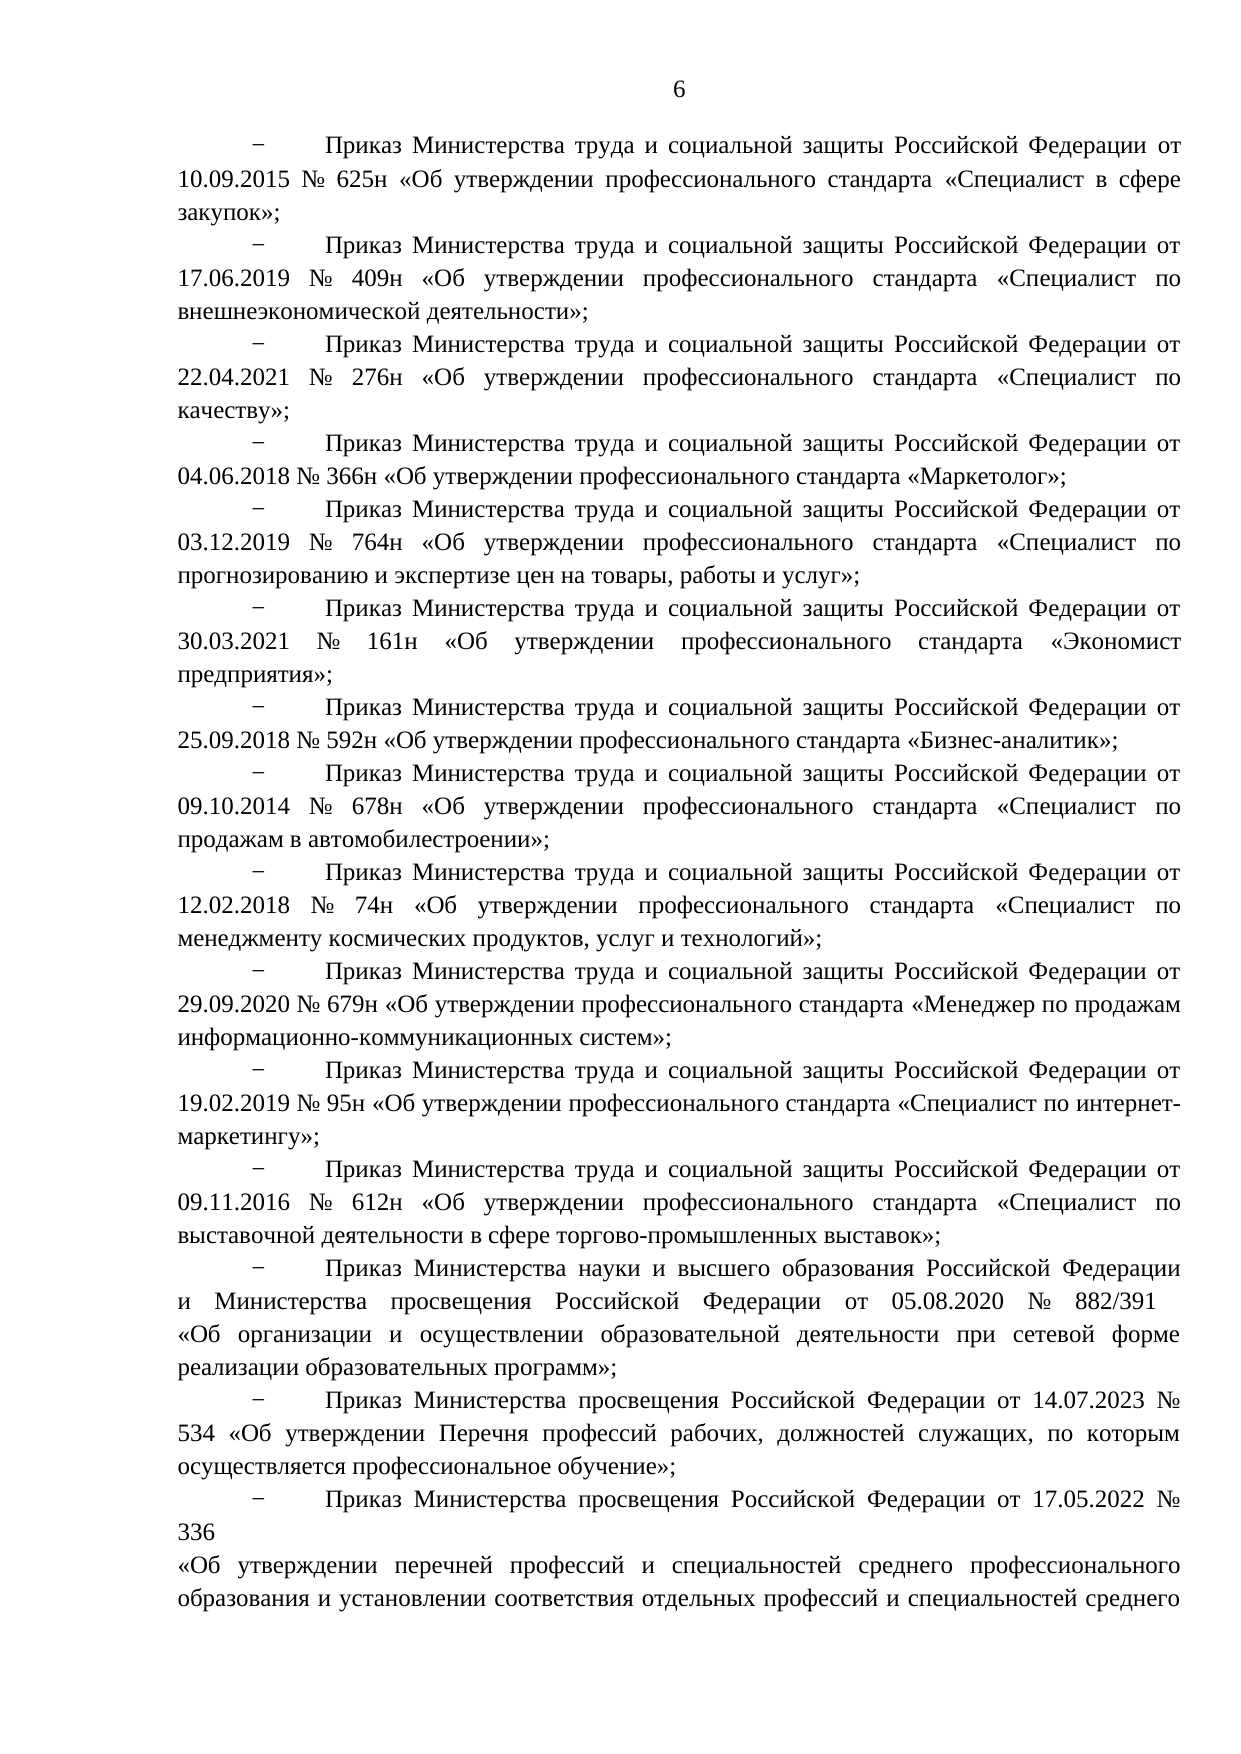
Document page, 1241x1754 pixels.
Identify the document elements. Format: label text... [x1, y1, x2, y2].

list Приказ Министерства труда и социальной защиты Российской Федерации от 04.06.2018 № 366н «Об утверждении профессионального стандарта «Маркетолог»; [177, 428, 1181, 489]
list Приказ Министерства труда и социальной защиты Российской Федерации от 22.04.2021 № 276н «Об утверждении профессионального стандарта «Специалист по качеству»; [177, 329, 1181, 423]
list Приказ Министерства науки и высшего образования Российской Федерации и Министерства просвещения Российской Федерации от 05.08.2020 № 882/391 «Об организации и осуществлении образовательной деятельности при сетевой форме реализации образовательных программ»; [177, 1253, 1181, 1381]
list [177, 1484, 1181, 1612]
list Приказ Министерства труда и социальной защиты Российской Федерации от 12.02.2018 № 74н «Об утверждении профессионального стандарта «Специалист по менеджменту космических продуктов, услуг и технологий»; [177, 857, 1181, 952]
list Приказ Министерства труда и социальной защиты Российской Федерации от 19.02.2019 № 95н «Об утверждении профессионального стандарта «Специалист по интернет-маркетингу»; [177, 1055, 1181, 1150]
list Приказ Министерства труда и социальной защиты Российской Федерации от 30.03.2021 № 161н «Об утверждении профессионального стандарта «Экономист предприятия»; [177, 593, 1181, 688]
list Приказ Министерства труда и социальной защиты Российской Федерации от 09.11.2016 № 612н «Об утверждении профессионального стандарта «Специалист по выставочной деятельности в сфере торгово-промышленных выставок»; [177, 1154, 1181, 1249]
list Приказ Министерства труда и социальной защиты Российской Федерации от 03.12.2019 № 764н «Об утверждении профессионального стандарта «Специалист по прогнозированию и экспертизе цен на товары, работы и услуг»; [177, 494, 1181, 589]
list Приказ Министерства труда и социальной защиты Российской Федерации от 25.09.2018 № 592н «Об утверждении профессионального стандарта «Бизнес-аналитик»; [177, 692, 1181, 754]
list Приказ Министерства труда и социальной защиты Российской Федерации от 09.10.2014 № 678н «Об утверждении профессионального стандарта «Специалист по продажам в автомобилестроении»; [177, 758, 1181, 853]
list Приказ Министерства труда и социальной защиты Российской Федерации от 10.09.2015 № 625н «Об утверждении профессионального стандарта «Специалист в сфере закупок»; [177, 131, 1181, 225]
list Приказ Министерства труда и социальной защиты Российской Федерации от 29.09.2020 № 679н «Об утверждении профессионального стандарта «Менеджер по продажам информационно-коммуникационных систем»; [177, 956, 1181, 1051]
list Приказ Министерства просвещения Российской Федерации от 14.07.2023 № 534 «Об утверждении Перечня профессий рабочих, должностей служащих, по которым осуществляется профессиональное обучение»; [177, 1385, 1181, 1480]
list Приказ Министерства труда и социальной защиты Российской Федерации от 17.06.2019 № 409н «Об утверждении профессионального стандарта «Специалист по внешнеэкономической деятельности»; [177, 230, 1181, 324]
